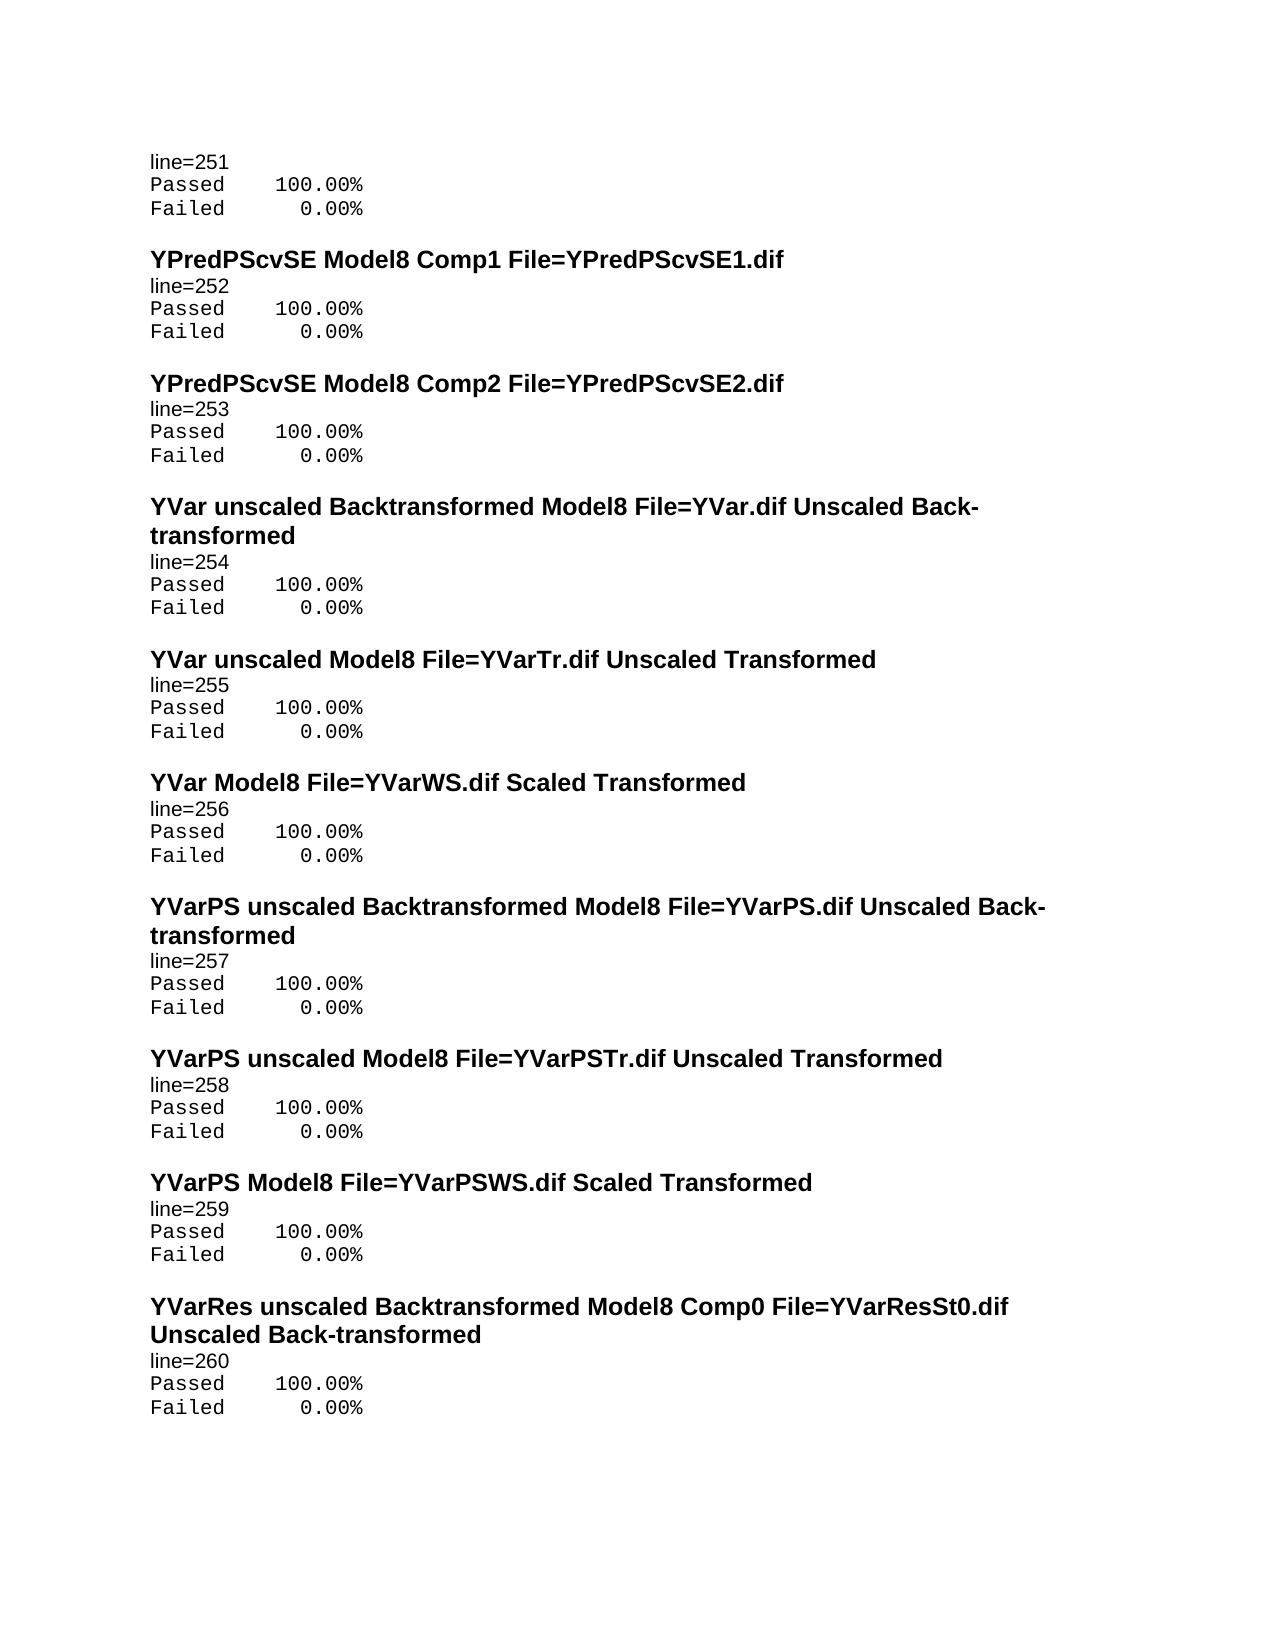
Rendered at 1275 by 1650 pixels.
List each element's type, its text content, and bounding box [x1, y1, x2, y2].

text line=255 [150, 673, 1125, 697]
text Passed 100.00% [150, 421, 1125, 445]
text Passed 100.00% [150, 973, 1125, 997]
text line=256 [150, 797, 1125, 821]
text line=252 [150, 274, 1125, 298]
text Failed 0.00% [150, 597, 1125, 621]
text YVar unscaled Model8 File=YVarTr.dif Unscaled Transformed [150, 644, 1125, 673]
text Failed 0.00% [150, 721, 1125, 744]
text Passed 100.00% [150, 1373, 1125, 1397]
text Failed 0.00% [150, 445, 1125, 468]
text line=253 [150, 397, 1125, 421]
text Passed 100.00% [150, 298, 1125, 321]
text YVarPS unscaled Backtransformed Model8 File=YVarPS.dif Unscaled Back-transformed [150, 892, 1125, 949]
text Failed 0.00% [150, 1244, 1125, 1268]
text Failed 0.00% [150, 1121, 1125, 1144]
text YVar Model8 File=YVarWS.dif Scaled Transformed [150, 768, 1125, 797]
text Passed 100.00% [150, 1097, 1125, 1121]
text line=260 [150, 1349, 1125, 1373]
text Failed 0.00% [150, 844, 1125, 868]
text YPredPScvSE Model8 Comp1 File=YPredPScvSE1.dif [150, 245, 1125, 274]
text Passed 100.00% [150, 574, 1125, 597]
text line=251 [150, 150, 1125, 174]
text YVarPS unscaled Model8 File=YVarPSTr.dif Unscaled Transformed [150, 1044, 1125, 1073]
text YPredPScvSE Model8 Comp2 File=YPredPScvSE2.dif [150, 368, 1125, 397]
text Passed 100.00% [150, 1221, 1125, 1244]
text line=258 [150, 1073, 1125, 1097]
text YVar unscaled Backtransformed Model8 File=YVar.dif Unscaled Back-transformed [150, 492, 1125, 550]
text line=257 [150, 949, 1125, 973]
text line=254 [150, 550, 1125, 574]
text Failed 0.00% [150, 198, 1125, 221]
text Passed 100.00% [150, 697, 1125, 721]
text Passed 100.00% [150, 174, 1125, 198]
text line=259 [150, 1197, 1125, 1221]
text Passed 100.00% [150, 821, 1125, 844]
text Failed 0.00% [150, 997, 1125, 1021]
text YVarPS Model8 File=YVarPSWS.dif Scaled Transformed [150, 1168, 1125, 1197]
text Failed 0.00% [150, 321, 1125, 345]
text Failed 0.00% [150, 1397, 1125, 1420]
text YVarRes unscaled Backtransformed Model8 Comp0 File=YVarResSt0.dif Unscaled Back-transformed [150, 1292, 1125, 1349]
